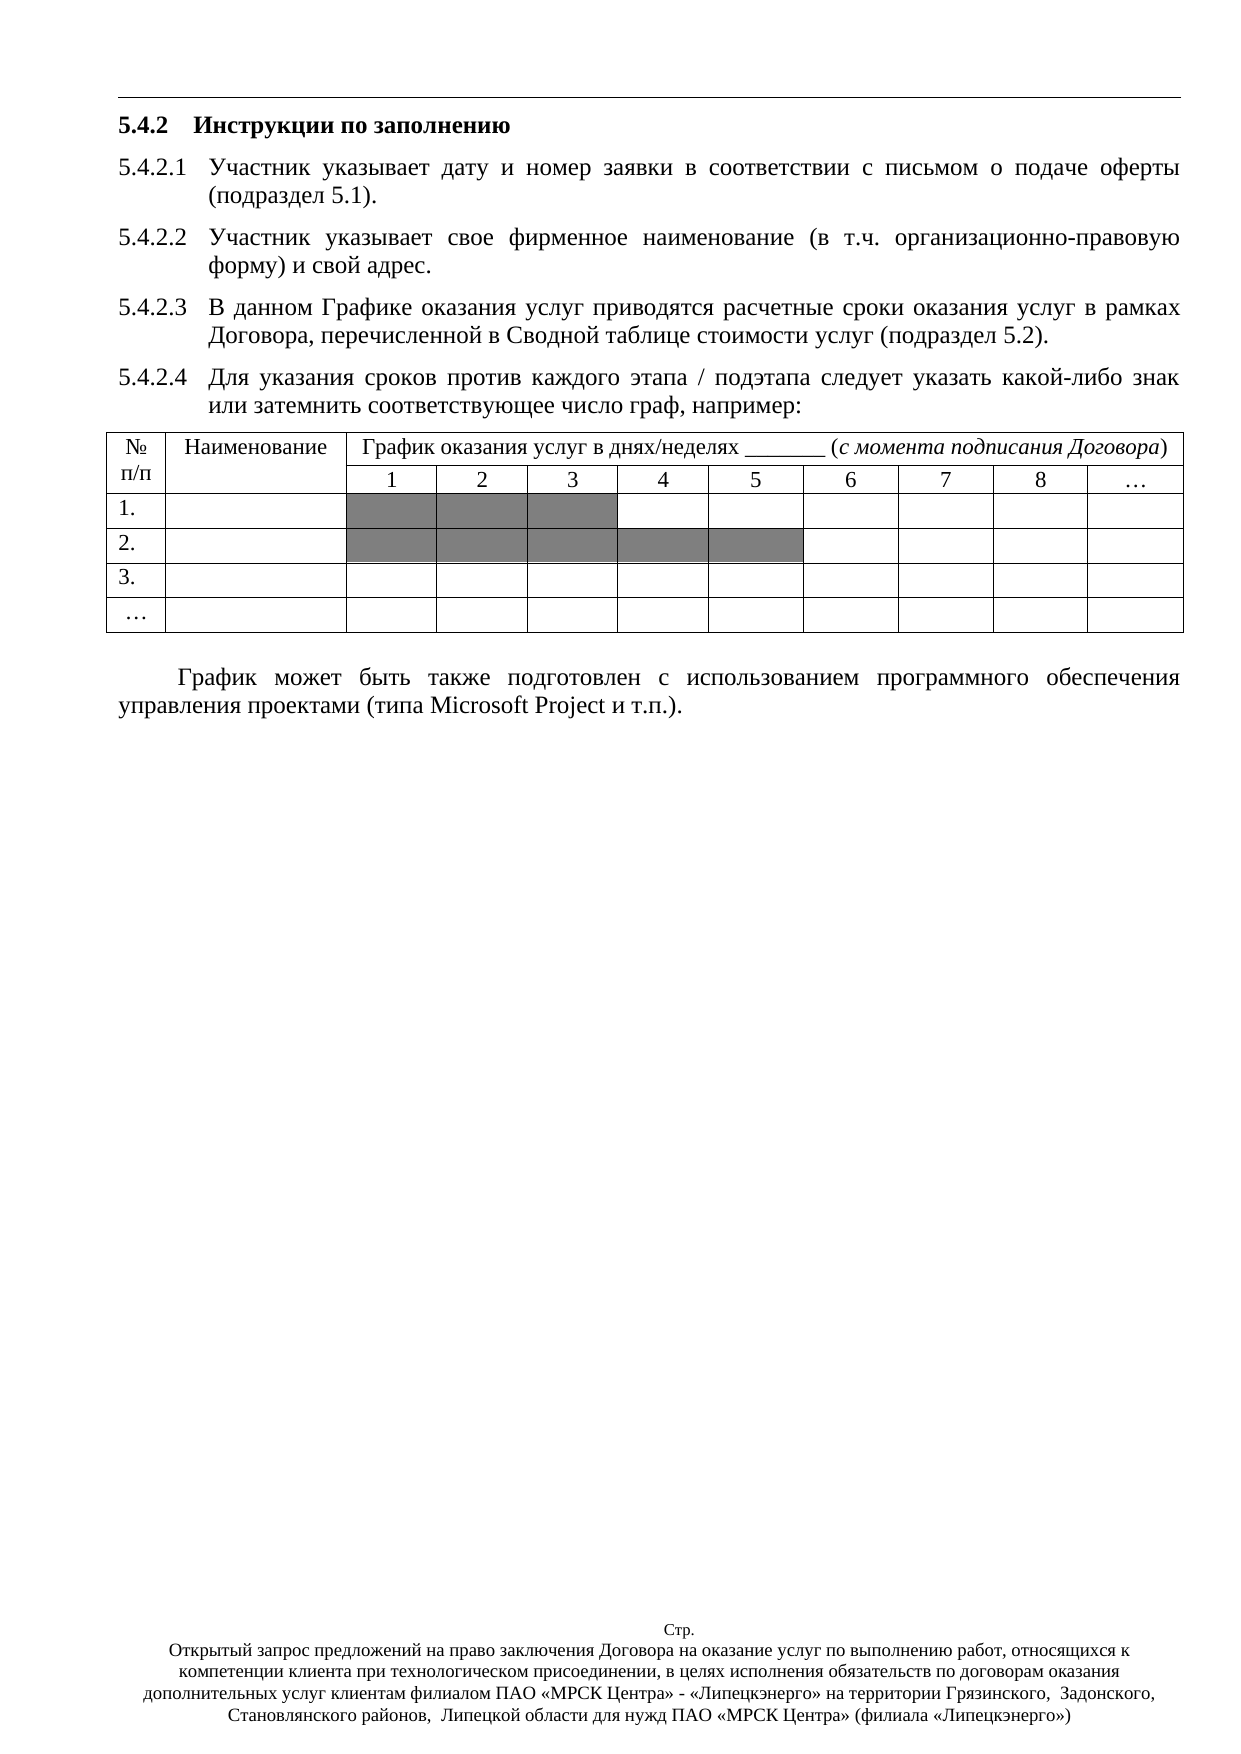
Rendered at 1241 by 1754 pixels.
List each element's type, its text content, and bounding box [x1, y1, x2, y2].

table_header Наименование [166, 433, 346, 493]
table_cell [528, 598, 617, 632]
subtitle Инструкции по заполнению [118, 111, 1181, 139]
table_cell 3 [528, 466, 617, 493]
table_cell [1088, 564, 1183, 597]
table_cell [994, 529, 1087, 562]
table_cell [347, 494, 436, 528]
table_cell [994, 494, 1087, 528]
table_cell [107, 564, 165, 597]
table_cell [899, 529, 993, 562]
table_cell [347, 529, 436, 562]
table_cell [1088, 529, 1183, 562]
table_cell [528, 564, 617, 597]
list Участник указывает свое фирменное наименование (в т.ч. организационно-правовую форму) и свой адрес. [118, 222, 1181, 279]
table_cell [618, 529, 708, 562]
table_cell [1088, 598, 1183, 632]
table_header График оказания услуг в днях/неделях _______ (с момента подписания Договора) [347, 433, 1183, 465]
table_cell [437, 598, 527, 632]
table_cell [437, 494, 527, 528]
table_cell [709, 494, 803, 528]
table_cell 4 [618, 466, 708, 493]
table_cell 1 [347, 466, 436, 493]
table_cell [528, 494, 617, 528]
table_cell [709, 598, 803, 632]
table_cell [804, 598, 898, 632]
table_cell [618, 564, 708, 597]
table_cell 8 [994, 466, 1087, 493]
table_cell [618, 598, 708, 632]
text График может быть также подготовлен с использованием программного обеспечения управления проектами (типа Microsoft Project и т.п.). [118, 662, 1181, 719]
table_cell [437, 529, 527, 562]
table_cell … [107, 598, 165, 632]
list В данном Графике оказания услуг приводятся расчетные сроки оказания услуг в рамках Договора, перечисленной в Сводной таблице стоимости услуг (подраздел 5.2). [118, 292, 1181, 349]
table_cell [528, 529, 617, 562]
table_cell [107, 494, 165, 528]
table_cell [994, 564, 1087, 597]
table_cell 2 [437, 466, 527, 493]
table_cell 6 [804, 466, 898, 493]
table_cell … [1088, 466, 1183, 493]
table_cell [437, 564, 527, 597]
table_cell [804, 564, 898, 597]
table_cell [899, 564, 993, 597]
table_cell [107, 529, 165, 562]
table_cell [709, 529, 803, 562]
table_cell [166, 598, 346, 632]
table_cell 7 [899, 466, 993, 493]
table_cell [709, 564, 803, 597]
table_cell [994, 598, 1087, 632]
table_cell [1088, 494, 1183, 528]
table_cell [899, 494, 993, 528]
table_cell [804, 529, 898, 562]
table_cell [899, 598, 993, 632]
table_cell [166, 529, 346, 562]
table_cell 5 [709, 466, 803, 493]
table_cell [347, 564, 436, 597]
table_cell [166, 564, 346, 597]
table_cell [618, 494, 708, 528]
table_cell [347, 598, 436, 632]
table_cell [166, 494, 346, 528]
table_header № п/п [107, 433, 165, 493]
list Для указания сроков против каждого этапа / подэтапа следует указать какой-либо знак или затемнить соответствующее число граф, например: [118, 362, 1181, 419]
table_cell [804, 494, 898, 528]
list Участник указывает дату и номер заявки в соответствии с письмом о подаче оферты (подраздел 5.1). [118, 152, 1181, 209]
